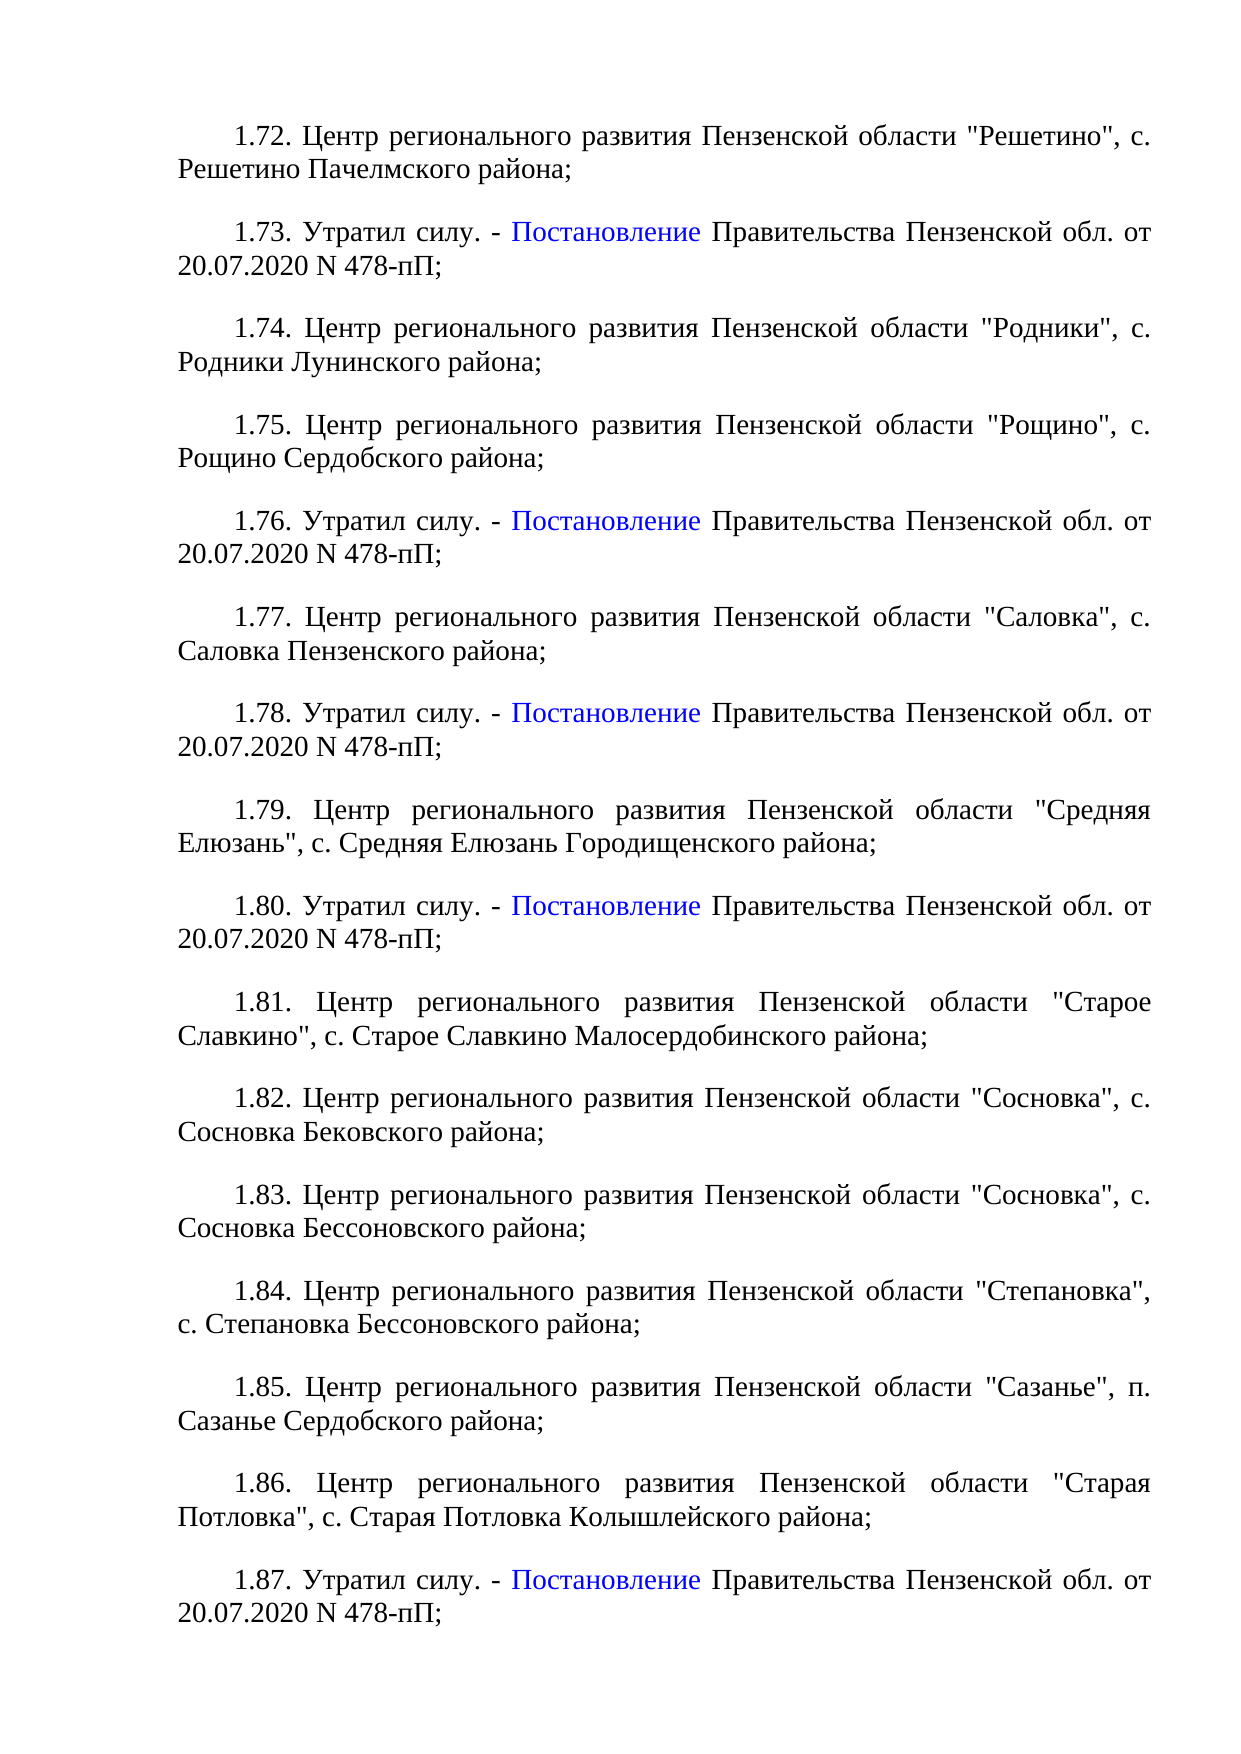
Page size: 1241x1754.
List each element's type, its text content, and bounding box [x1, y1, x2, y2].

text 1.77. Центр регионального развития Пензенской области "Саловка", с. Саловка Пензенского района; [177, 599, 1152, 666]
text 1.82. Центр регионального развития Пензенской области "Сосновка", с. Сосновка Бековского района; [177, 1081, 1152, 1148]
text 1.72. Центр регионального развития Пензенской области "Решетино", с. Решетино Пачелмского района; [177, 118, 1152, 185]
text 1.75. Центр регионального развития Пензенской области "Рощино", с. Рощино Сердобского района; [177, 407, 1152, 474]
text 1.79. Центр регионального развития Пензенской области "Средняя Елюзань", с. Средняя Елюзань Городищенского района; [177, 792, 1152, 859]
text 1.76. Утратил силу. - Постановление Правительства Пензенской обл. от 20.07.2020 N 478-пП; [177, 503, 1152, 570]
text 1.87. Утратил силу. - Постановление Правительства Пензенской обл. от 20.07.2020 N 478-пП; [177, 1562, 1152, 1629]
text 1.73. Утратил силу. - Постановление Правительства Пензенской обл. от 20.07.2020 N 478-пП; [177, 214, 1152, 281]
text 1.80. Утратил силу. - Постановление Правительства Пензенской обл. от 20.07.2020 N 478-пП; [177, 888, 1152, 955]
text 1.85. Центр регионального развития Пензенской области "Сазанье", п. Сазанье Сердобского района; [177, 1369, 1152, 1436]
text 1.74. Центр регионального развития Пензенской области "Родники", с. Родники Лунинского района; [177, 311, 1152, 378]
text 1.84. Центр регионального развития Пензенской области "Степановка", с. Степановка Бессоновского района; [177, 1273, 1152, 1340]
text 1.86. Центр регионального развития Пензенской области "Старая Потловка", с. Старая Потловка Колышлейского района; [177, 1466, 1152, 1533]
text 1.83. Центр регионального развития Пензенской области "Сосновка", с. Сосновка Бессоновского района; [177, 1177, 1152, 1244]
text 1.81. Центр регионального развития Пензенской области "Старое Славкино", с. Старое Славкино Малосердобинского района; [177, 984, 1152, 1051]
text 1.78. Утратил силу. - Постановление Правительства Пензенской обл. от 20.07.2020 N 478-пП; [177, 696, 1152, 763]
